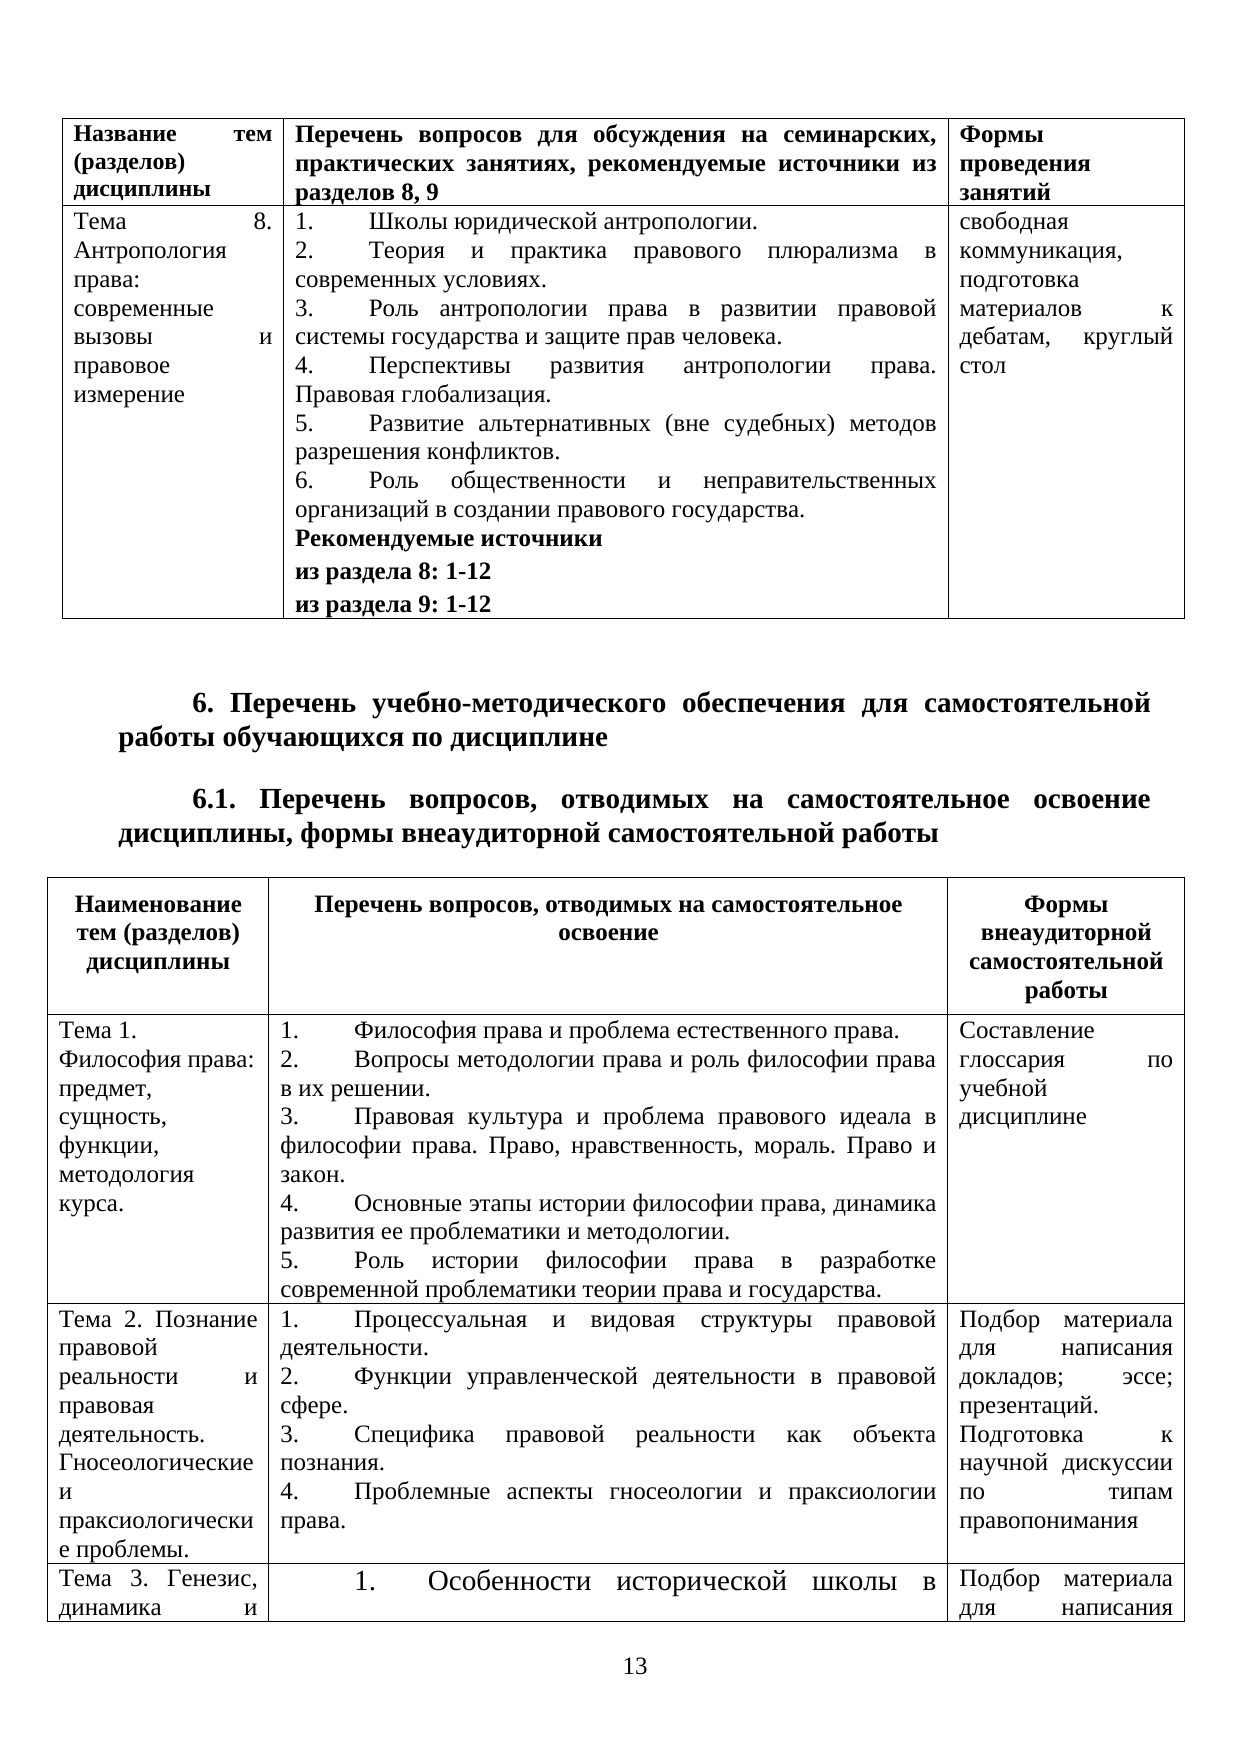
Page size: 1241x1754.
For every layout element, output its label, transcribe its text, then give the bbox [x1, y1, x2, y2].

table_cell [48, 1564, 268, 1621]
table_cell Процессуальная и видовая структуры правовой деятельности. Функции управленческой деятельности в правовой сфере. Специфика правовой реальности как объекта познания. Проблемные аспекты гносеологии и праксиологии права. [269, 1304, 947, 1562]
table_cell Тема 1. Философия права: предмет, сущность, функции, методология курса. [48, 1015, 268, 1303]
table_cell Составление глоссария по учебной дисциплине [948, 1015, 1184, 1303]
subtitle 6. Перечень учебно-методического обеспечения для самостоятельной работы обучающихся по дисциплине [118, 686, 1152, 753]
table_cell Тема 2. Познание правовой реальности и правовая деятельность. Гносеологические и праксиологические проблемы. [48, 1304, 268, 1562]
table_cell свободная коммуникация, подготовка материалов к дебатам, круглый стол [949, 206, 1184, 617]
table_header Формы внеаудиторной самостоятельной работы [948, 878, 1184, 1014]
table_header Название тем (разделов) дисциплины [63, 119, 283, 205]
subtitle 6.1. Перечень вопросов, отводимых на самостоятельное освоение дисциплины, формы внеаудиторной самостоятельной работы [118, 781, 1152, 848]
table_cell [948, 1564, 1184, 1621]
table_cell Философия права и проблема естественного права. Вопросы методологии права и роль философии права в их решении. Правовая культура и проблема правового идеала в философии права. Право, нравственность, мораль. Право и закон. Основные этапы истории философии права, динамика развития ее проблематики и методологии. Роль истории философии права в разработке современной проблематики теории права и государства. [269, 1015, 947, 1303]
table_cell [269, 1564, 947, 1621]
table_header Формы проведения занятий [949, 119, 1184, 205]
table_cell Подбор материала для написания докладов; эссе; презентаций. Подготовка к научной дискуссии по типам правопонимания [948, 1304, 1184, 1562]
table_cell Школы юридической антропологии. Теория и практика правового плюрализма в современных условиях. Роль антропологии права в развитии правовой системы государства и защите прав человека. Перспективы развития антропологии права. Правовая глобализация. Развитие альтернативных (вне судебных) методов разрешения конфликтов. Роль общественности и неправительственных организаций в создании правового государства. Рекомендуемые источники из раздела 8: 1-12 из раздела 9: 1-12 [284, 206, 948, 617]
table_header Перечень вопросов, отводимых на самостоятельное освоение [269, 878, 947, 1014]
table_header Перечень вопросов для обсуждения на семинарских, практических занятиях, рекомендуемые источники из разделов 8, 9 [284, 119, 948, 205]
table_cell Тема 8. Антропология права: современные вызовы и правовое измерение [63, 206, 283, 617]
table_header Наименование тем (разделов) дисциплины [48, 878, 268, 1014]
